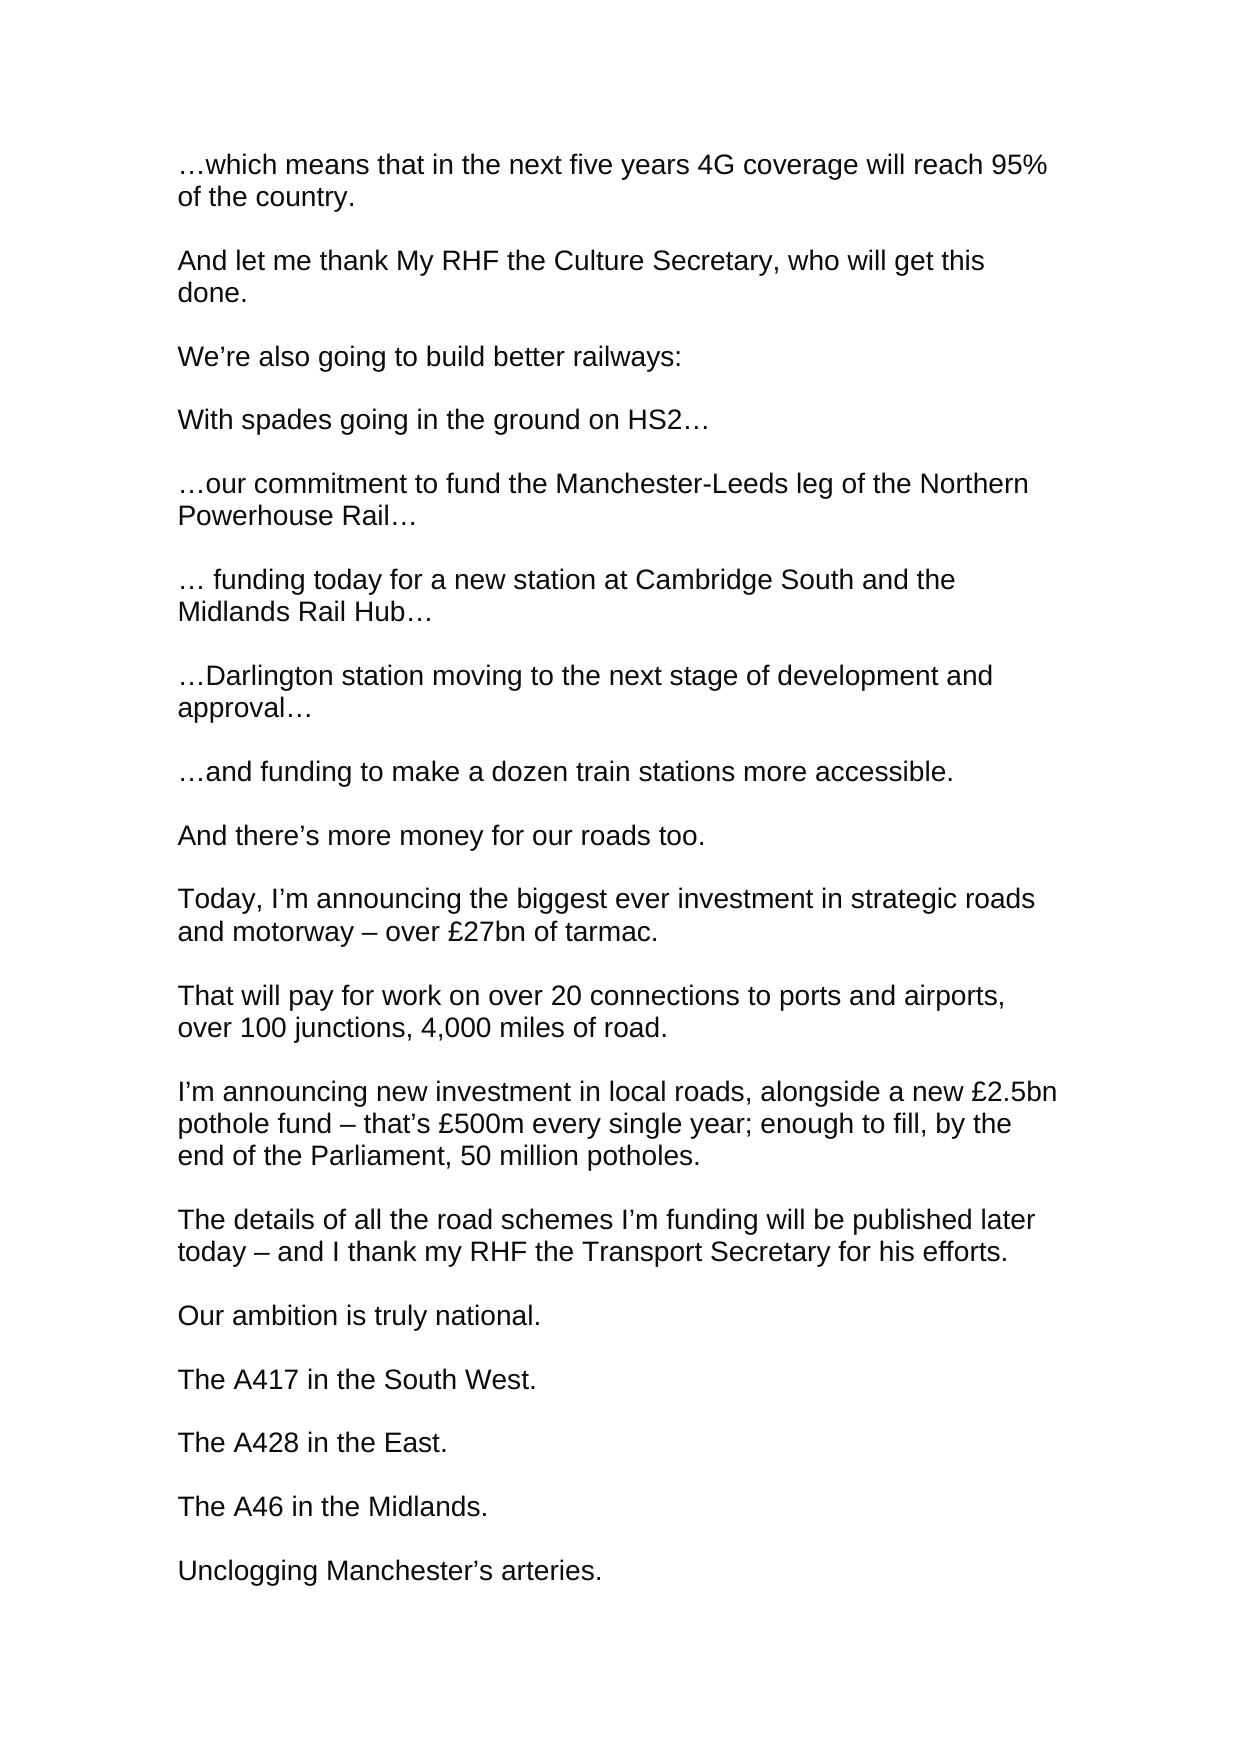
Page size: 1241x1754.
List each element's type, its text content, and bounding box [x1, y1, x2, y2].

text That will pay for work on over 20 connections to ports and airports, over 100 junctions, 4,000 miles of road. [177, 978, 1063, 1043]
text Today, I’m announcing the biggest ever investment in strategic roads and motorway – over £27bn of tarmac. [177, 882, 1063, 947]
text I’m announcing new investment in local roads, alongside a new £2.5bn pothole fund – that’s £500m every single year; enough to fill, by the end of the Parliament, 50 million potholes. [177, 1074, 1063, 1172]
text The details of all the road schemes I’m funding will be published later today – and I thank my RHF the Transport Secretary for his efforts. [177, 1203, 1063, 1268]
text The A46 in the Midlands. [177, 1490, 1063, 1522]
text …and funding to make a dozen train stations more accessible. [177, 755, 1063, 787]
text With spades going in the ground on HS2… [177, 403, 1063, 436]
text …which means that in the next five years 4G coverage will reach 95% of the country. [177, 148, 1063, 212]
text Unclogging Manchester’s arteries. [177, 1553, 1063, 1586]
text The A417 in the South West. [177, 1363, 1063, 1395]
text …our commitment to fund the Manchester-Leeds leg of the Northern Powerhouse Rail… [177, 467, 1063, 532]
text …Darlington station moving to the next stage of development and approval… [177, 659, 1063, 724]
text … funding today for a new station at Cambridge South and the Midlands Rail Hub… [177, 563, 1063, 628]
text And let me thank My RHF the Culture Secretary, who will get this done. [177, 244, 1063, 308]
text The A428 in the East. [177, 1426, 1063, 1459]
text And there’s more money for our roads too. [177, 819, 1063, 851]
text Our ambition is truly national. [177, 1299, 1063, 1331]
text We’re also going to build better railways: [177, 340, 1063, 372]
